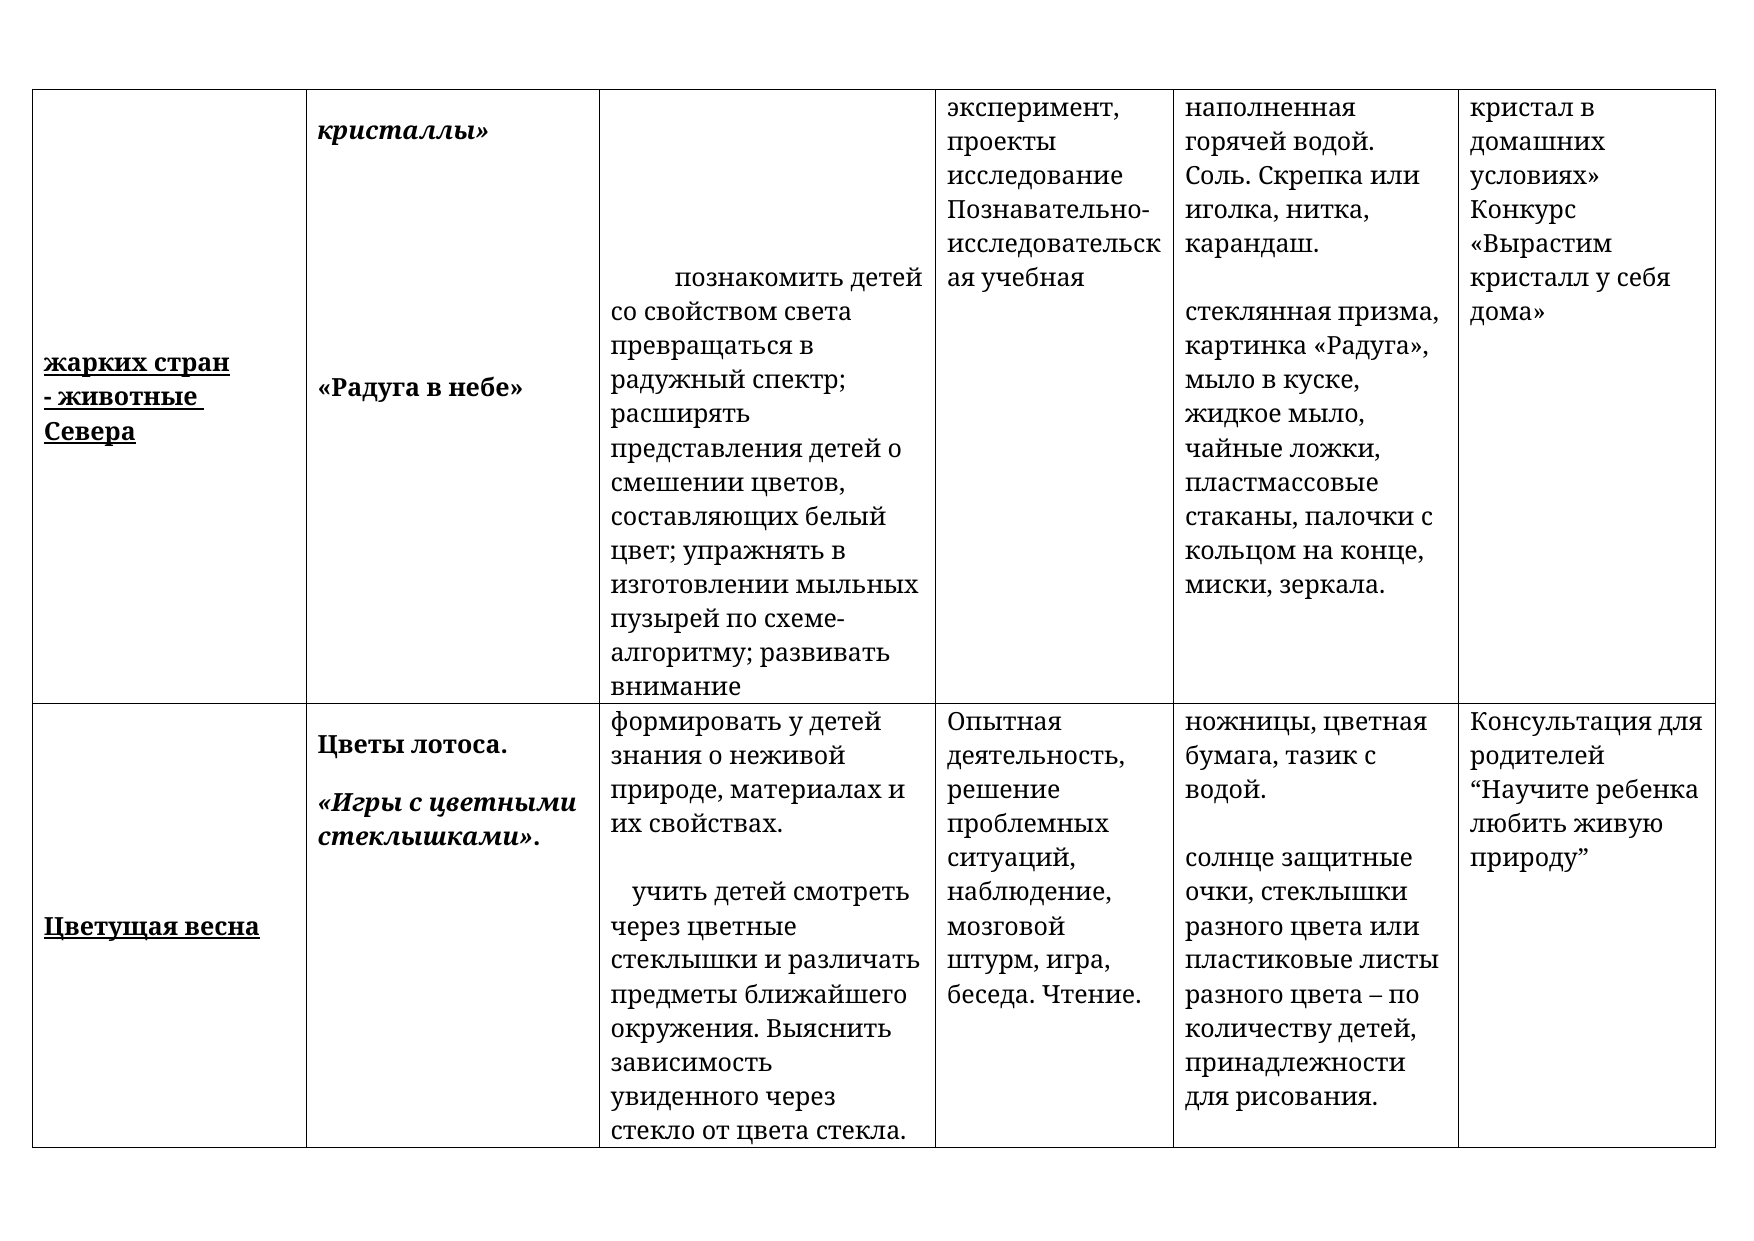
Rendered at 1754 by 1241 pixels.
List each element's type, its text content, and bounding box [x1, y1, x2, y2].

table_cell Цветы лотоса. «Игры с цветными стеклышками». [307, 704, 599, 1147]
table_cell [307, 90, 599, 703]
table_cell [1174, 90, 1458, 703]
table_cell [1459, 90, 1715, 703]
table_cell Консультация для родителей “Научите ребенка любить живую природу” [1459, 704, 1715, 1147]
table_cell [600, 90, 935, 703]
table_cell Цветущая весна [33, 704, 306, 1147]
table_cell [33, 90, 306, 703]
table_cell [936, 90, 1173, 703]
table_cell формировать у детей знания о неживой природе, материалах и их свойствах. учить детей смотреть через цветные стеклышки и различать предметы ближайшего окружения. Выяснить зависимость увиденного через стекло от цвета стекла. [600, 704, 935, 1147]
table_cell ножницы, цветная бумага, тазик с водой. солнце защитные очки, стеклышки разного цвета или пластиковые листы разного цвета – по количеству детей, принадлежности для рисования. [1174, 704, 1458, 1147]
table_cell Опытная деятельность, решение проблемных ситуаций, наблюдение, мозговой штурм, игра, беседа. Чтение. [936, 704, 1173, 1147]
